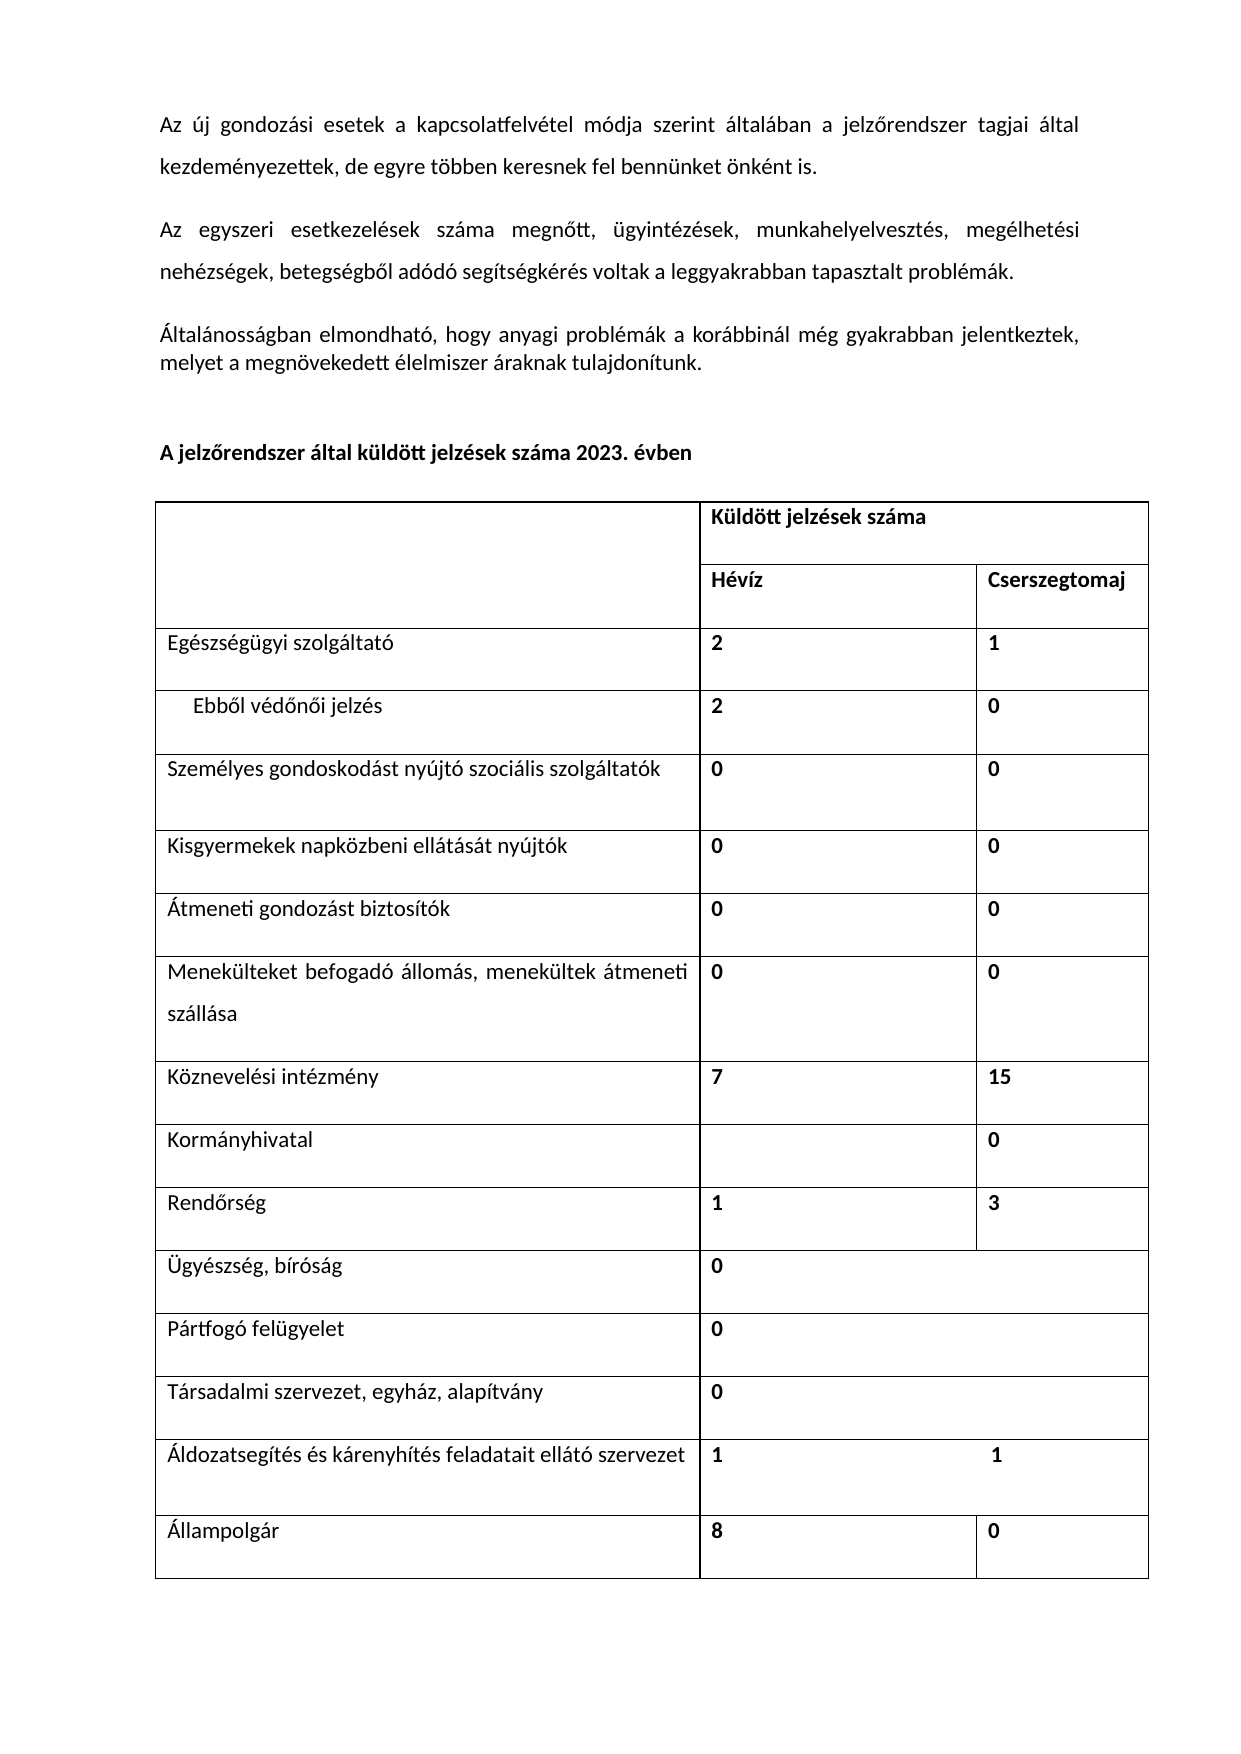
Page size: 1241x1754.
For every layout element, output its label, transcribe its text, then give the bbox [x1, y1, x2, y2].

table_cell Menekülteket befogadó állomás, menekültek átmeneti szállása [156, 957, 699, 1061]
table_cell 15 [977, 1062, 1148, 1124]
table_cell 0 [701, 1314, 1148, 1376]
table_cell 3 [977, 1188, 1148, 1250]
table_cell Kisgyermekek napközbeni ellátását nyújtók [156, 831, 699, 893]
table_cell 0 [701, 831, 976, 893]
table_cell 8 [701, 1516, 976, 1578]
table_cell Egészségügyi szolgáltató [156, 629, 699, 690]
table_cell 2 [701, 691, 976, 753]
text Az új gondozási esetek a kapcsolatfelvétel módja szerint általában a jelzőrendszer tagjai által kezdeményezettek, de egyre többen keresnek fel bennünket önként is. [159, 110, 1081, 180]
table_cell 1 [977, 629, 1148, 690]
table_cell [701, 1125, 976, 1187]
table_cell Ebből védőnői jelzés [156, 691, 699, 753]
table_cell Pártfogó felügyelet [156, 1314, 699, 1376]
table_cell Hévíz [701, 565, 976, 627]
table_cell 1 1 [701, 1440, 1148, 1515]
table_cell 1 [701, 1188, 976, 1250]
table_cell Állampolgár [156, 1516, 699, 1578]
table_cell Társadalmi szervezet, egyház, alapítvány [156, 1377, 699, 1439]
table_cell Rendőrség [156, 1188, 699, 1250]
text Általánosságban elmondható, hogy anyagi problémák a korábbinál még gyakrabban jelentkeztek, melyet a megnövekedett élelmiszer áraknak tulajdonítunk. [159, 320, 1081, 376]
text Az egyszeri esetkezelések száma megnőtt, ügyintézések, munkahelyelvesztés, megélhetési nehézségek, betegségből adódó segítségkérés voltak a leggyakrabban tapasztalt problémák. [159, 215, 1081, 285]
table_cell 0 [977, 1125, 1148, 1187]
table_cell 0 [701, 894, 976, 956]
table_cell Ügyészség, bíróság [156, 1251, 699, 1313]
table_cell 0 [977, 957, 1148, 1061]
table_cell 0 [977, 755, 1148, 830]
table_cell 0 [977, 831, 1148, 893]
table_cell 0 [701, 1377, 1148, 1439]
table_cell Köznevelési intézmény [156, 1062, 699, 1124]
table_cell 0 [701, 755, 976, 830]
table_cell 0 [701, 1251, 1148, 1313]
table_cell 7 [701, 1062, 976, 1124]
table_cell Kormányhivatal [156, 1125, 699, 1187]
table_cell 0 [701, 957, 976, 1061]
table_header [156, 503, 699, 627]
table_cell Átmeneti gondozást biztosítók [156, 894, 699, 956]
text A jelzőrendszer által küldött jelzések száma 2023. évben [159, 438, 1081, 467]
table_cell 2 [701, 629, 976, 690]
table_cell Cserszegtomaj [977, 565, 1148, 627]
table_cell 0 [977, 691, 1148, 753]
table_cell Személyes gondoskodást nyújtó szociális szolgáltatók [156, 755, 699, 830]
table_cell 0 [977, 894, 1148, 956]
table_header Küldött jelzések száma [701, 503, 977, 564]
table_cell Áldozatsegítés és kárenyhítés feladatait ellátó szervezet [156, 1440, 699, 1515]
table_header [977, 503, 1148, 564]
table_cell 0 [977, 1516, 1148, 1578]
